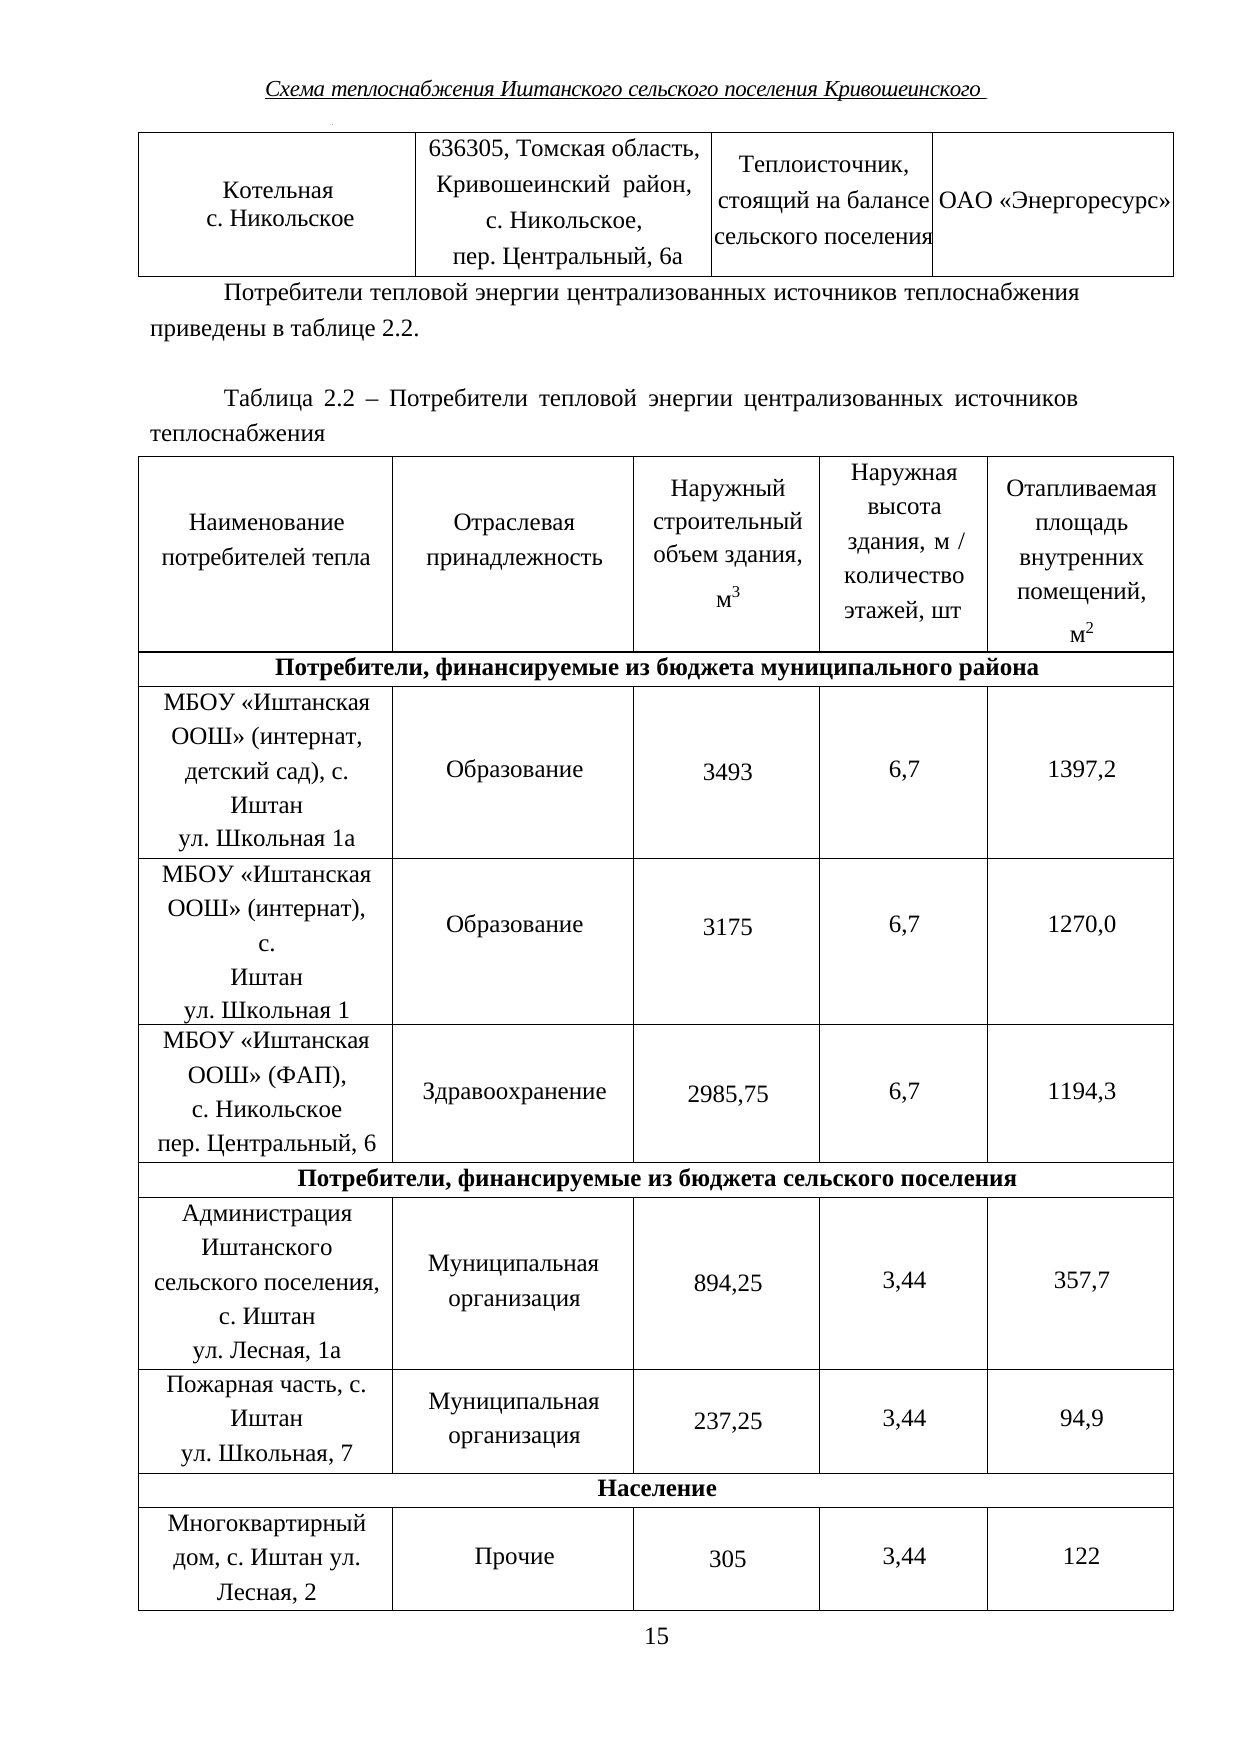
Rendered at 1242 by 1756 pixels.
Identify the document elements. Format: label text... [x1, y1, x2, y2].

table_header Наружный строительный объем здания, м3 [634, 457, 819, 651]
table_cell 122 [988, 1508, 1173, 1610]
table_cell МБОУ «Иштанская ООШ» (ФАП), с. Никольское пер. Центральный, 6 [139, 1025, 392, 1162]
text Потребители тепловой энергии централизованных источников теплоснабжения приведены в таблице 2.2. [150, 277, 1163, 341]
table_cell Прочие [393, 1508, 633, 1610]
table_cell МБОУ «Иштанская ООШ» (интернат), с. Иштан ул. Школьная 1 [139, 859, 392, 1024]
table_cell 3175 [634, 859, 819, 1024]
table_cell 305 [634, 1508, 819, 1610]
table_header Отапливаемая площадь внутренних помещений, м2 [988, 457, 1173, 651]
table_cell 94,9 [988, 1370, 1173, 1473]
table_cell 2985,75 [634, 1025, 819, 1162]
table_cell Потребители, финансируемые из бюджета муниципального района [139, 653, 1173, 686]
table_cell 6,7 [820, 859, 987, 1024]
table_cell 237,25 [634, 1370, 819, 1473]
table_cell 3493 [634, 687, 819, 858]
table_cell 1270,0 [988, 859, 1173, 1024]
table_cell Многоквартирный дом, с. Иштан ул. Лесная, 2 [139, 1508, 392, 1610]
table_cell Образование [393, 859, 633, 1024]
table_cell 894,25 [634, 1198, 819, 1369]
text Таблица 2.2 – Потребители тепловой энергии централизованных источников теплоснабжения [150, 383, 1233, 447]
table_cell Муниципальная организация [393, 1198, 633, 1369]
table_cell Администрация Иштанского сельского поселения, с. Иштан ул. Лесная, 1а [139, 1198, 392, 1369]
table_cell 6,7 [820, 1025, 987, 1162]
table_cell 1194,3 [988, 1025, 1173, 1162]
table_header Теплоисточник, стоящий на балансе сельского поселения [712, 133, 932, 276]
table_cell 1397,2 [988, 687, 1173, 858]
table_cell Муниципальная организация [393, 1370, 633, 1473]
table_cell 357,7 [988, 1198, 1173, 1369]
table_header ОАО «Энергоресурс» [933, 133, 1173, 276]
table_cell МБОУ «Иштанская ООШ» (интернат, детский сад), с. Иштан ул. Школьная 1а [139, 687, 392, 858]
table_cell 3,44 [820, 1198, 987, 1369]
table_cell Пожарная часть, с. Иштан ул. Школьная, 7 [139, 1370, 392, 1473]
table_header Отраслевая принадлежность [393, 457, 633, 651]
table_cell Потребители, финансируемые из бюджета сельского поселения [139, 1163, 1173, 1197]
table_header Наружная высота здания, м / количество этажей, шт [820, 457, 987, 651]
table_cell Здравоохранение [393, 1025, 633, 1162]
table_cell Население [139, 1474, 1173, 1507]
table_cell 3,44 [820, 1508, 987, 1610]
table_cell Образование [393, 687, 633, 858]
table_cell 3,44 [820, 1370, 987, 1473]
table_header Наименование потребителей тепла [139, 457, 392, 651]
table_header 636305, Томская область, Кривошеинский район, с. Никольское, пер. Центральный, 6а [416, 133, 711, 276]
table_cell 6,7 [820, 687, 987, 858]
table_header Котельная с. Никольское [139, 133, 415, 276]
